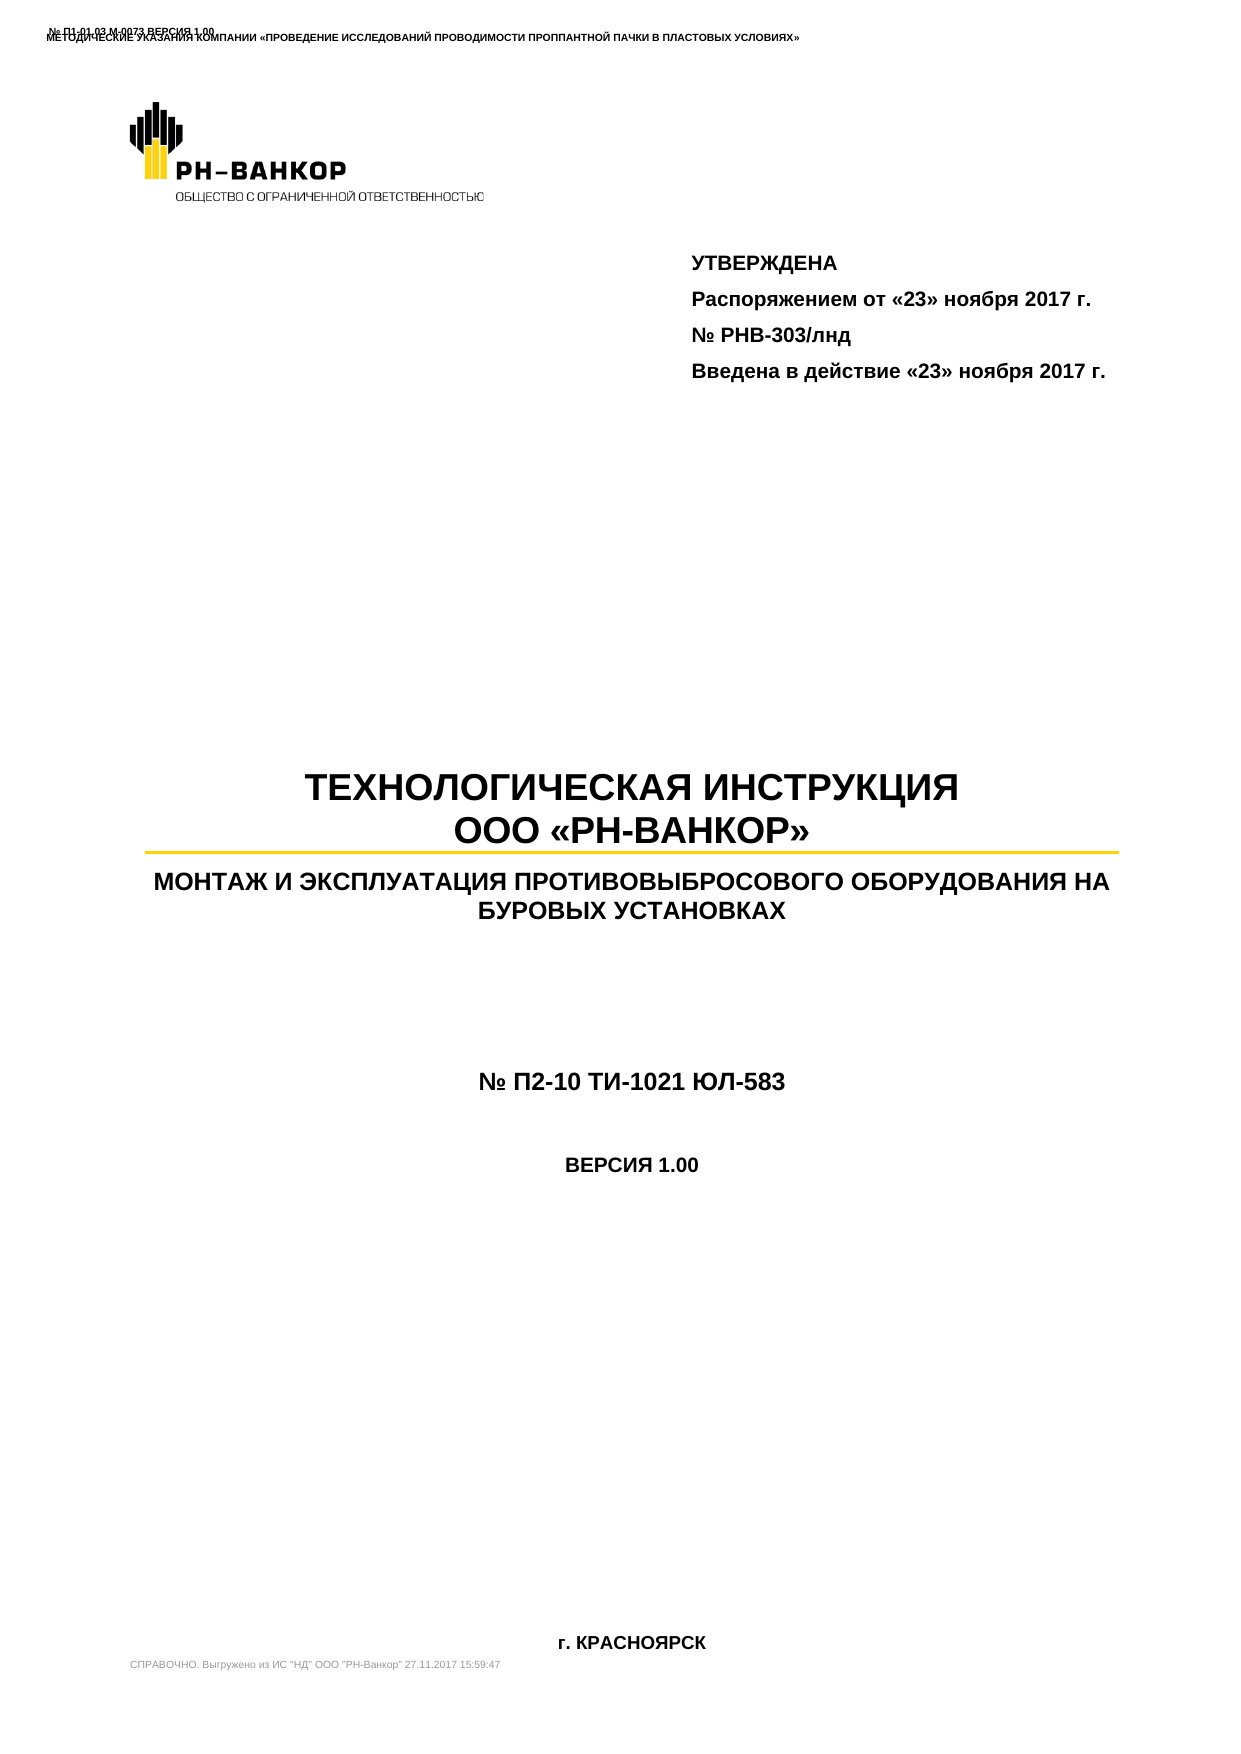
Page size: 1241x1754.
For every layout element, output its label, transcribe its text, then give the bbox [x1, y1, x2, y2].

text Введена в действие «23» ноября 2017 г. [691, 359, 1134, 383]
text № П2-10 ТИ-1021 ЮЛ-583 [130, 1067, 1134, 1095]
text ВЕРСИЯ 1.00 [130, 1153, 1134, 1177]
text Распоряжением от «23» ноября 2017 г. [691, 287, 1134, 311]
text г. КРАСНОЯРСК [130, 1632, 1134, 1653]
text монтаж и эксплуатация противовыбросового оборудования на буровых УСТАНОВКАХ [130, 867, 1134, 924]
text УТВЕРЖДЕНА [691, 251, 1134, 275]
picture [129, 102, 484, 203]
text № РНВ-303/лнд [691, 323, 1134, 347]
table_header Технологическая инструкция ООО «РН-ВАНКОР» [145, 765, 1119, 851]
